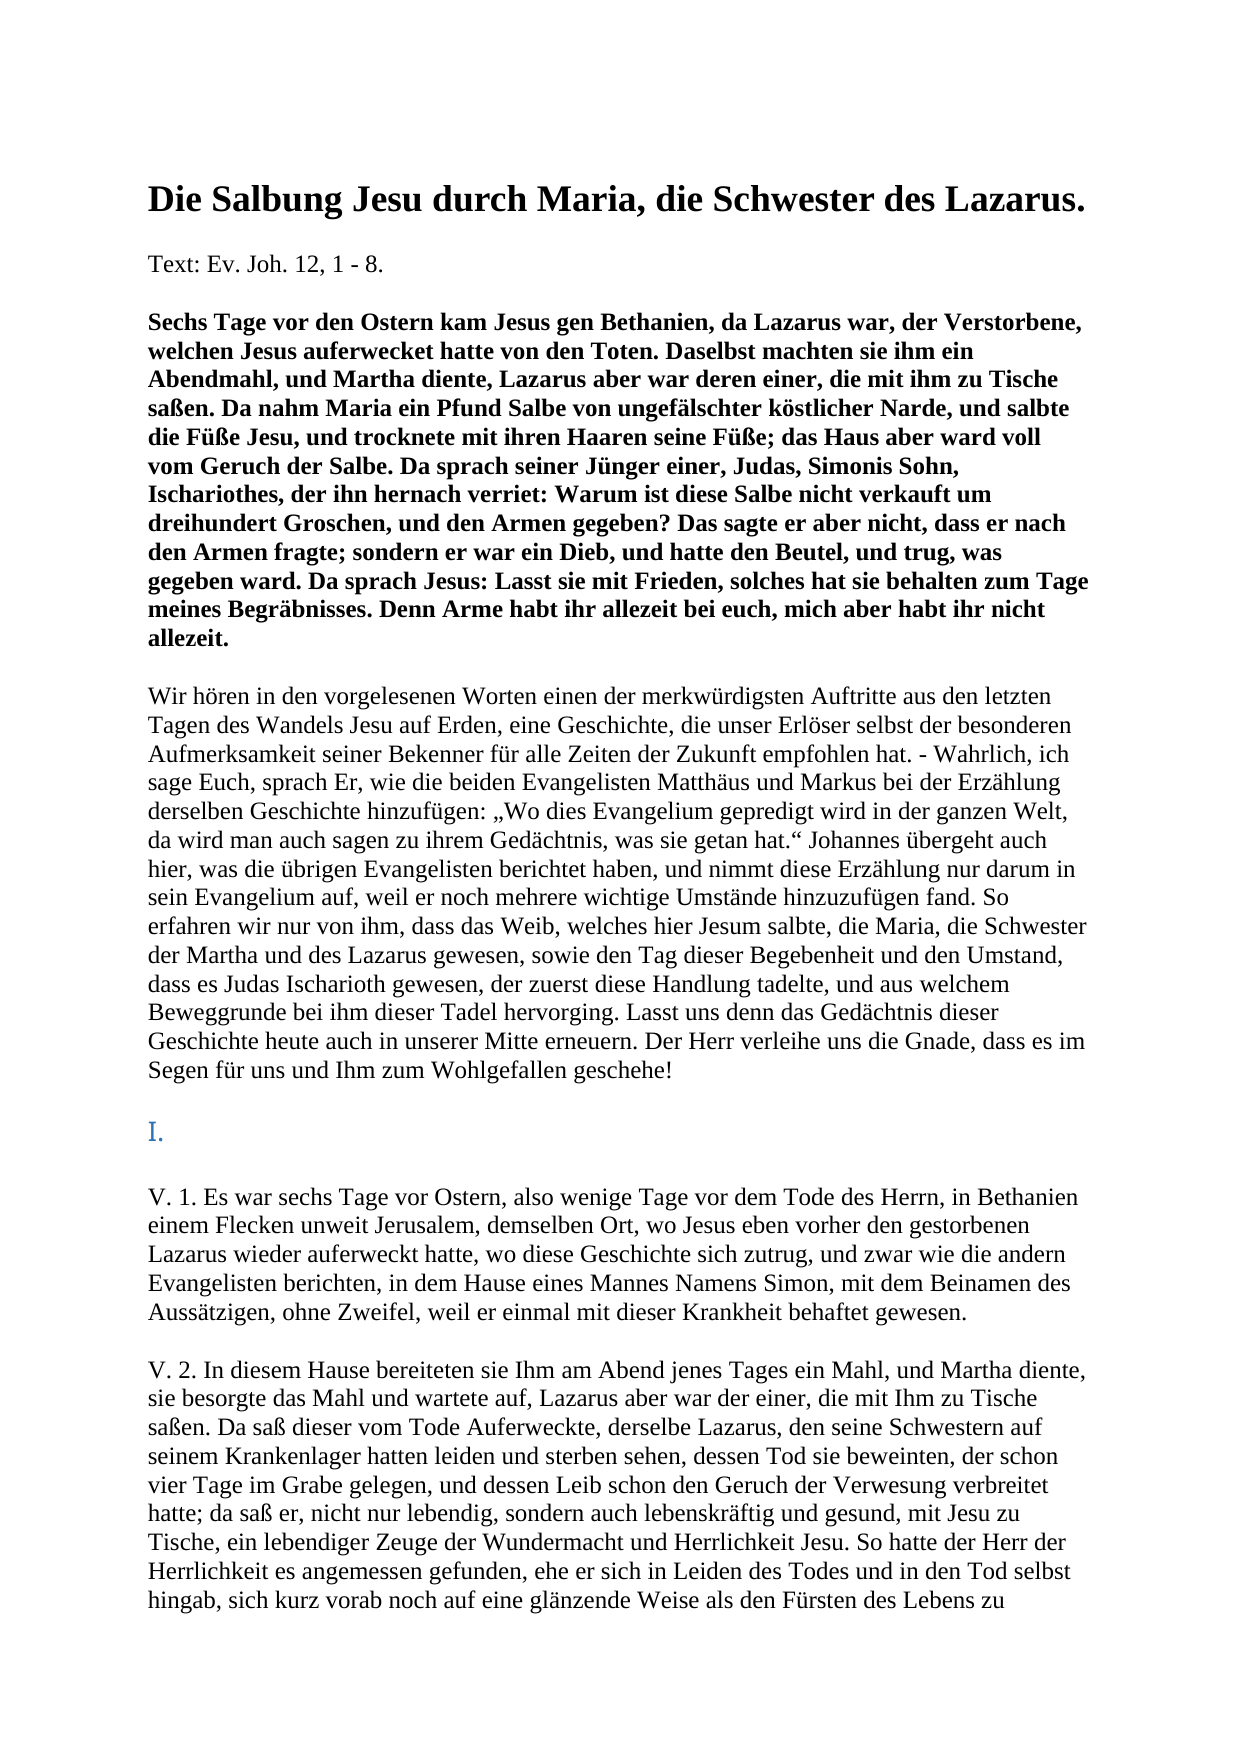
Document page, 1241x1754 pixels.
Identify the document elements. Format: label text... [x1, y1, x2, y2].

text Wir hören in den vorgelesenen Worten einen der merkwürdigsten Auftritte aus den letzten Tagen des Wandels Jesu auf Erden, eine Geschichte, die unser Erlöser selbst der besonderen Aufmerksamkeit seiner Bekenner für alle Zeiten der Zukunft empfohlen hat. - Wahrlich, ich sage Euch, sprach Er, wie die beiden Evangelisten Matthäus und Markus bei der Erzählung derselben Geschichte hinzufügen: „Wo dies Evangelium gepredigt wird in der ganzen Welt, da wird man auch sagen zu ihrem Gedächtnis, was sie getan hat.“ Johannes übergeht auch hier, was die übrigen Evangelisten berichtet haben, und nimmt diese Erzählung nur darum in sein Evangelium auf, weil er noch mehrere wichtige Umstände hinzuzufügen fand. So erfahren wir nur von ihm, dass das Weib, welches hier Jesum salbte, die Maria, die Schwester der Martha und des Lazarus gewesen, sowie den Tag dieser Begebenheit und den Umstand, dass es Judas Ischarioth gewesen, der zuerst diese Handlung tadelte, und aus welchem Beweggrunde bei ihm dieser Tadel hervorging. Lasst uns denn das Gedächtnis dieser Geschichte heute auch in unserer Mitte erneuern. Der Herr verleihe uns die Gnade, dass es im Segen für uns und Ihm zum Wohlgefallen geschehe! [148, 681, 1093, 1084]
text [148, 1355, 1093, 1613]
text Text: Ev. Joh. 12, 1 - 8. [148, 249, 1093, 278]
subtitle I. [148, 1113, 1093, 1150]
text Sechs Tage vor den Ostern kam Jesus gen Bethanien, da Lazarus war, der Verstorbene, welchen Jesus auferwecket hatte von den Toten. Daselbst machten sie ihm ein Abendmahl, und Martha diente, Lazarus aber war deren einer, die mit ihm zu Tische saßen. Da nahm Maria ein Pfund Salbe von ungefälschter köstlicher Narde, und salbte die Füße Jesu, und trocknete mit ihren Haaren seine Füße; das Haus aber ward voll vom Geruch der Salbe. Da sprach seiner Jünger einer, Judas, Simonis Sohn, Ischariothes, der ihn hernach verriet: Warum ist diese Salbe nicht verkauft um dreihundert Groschen, und den Armen gegeben? Das sagte er aber nicht, dass er nach den Armen fragte; sondern er war ein Dieb, und hatte den Beutel, und trug, was gegeben ward. Da sprach Jesus: Lasst sie mit Frieden, solches hat sie behalten zum Tage meines Begräbnisses. Denn Arme habt ihr allezeit bei euch, mich aber habt ihr nicht allezeit. [148, 307, 1093, 652]
text V. 1. Es war sechs Tage vor Ostern, also wenige Tage vor dem Tode des Herrn, in Bethanien einem Flecken unweit Jerusalem, demselben Ort, wo Jesus eben vorher den gestorbenen Lazarus wieder auferweckt hatte, wo diese Geschichte sich zutrug, und zwar wie die andern Evangelisten berichten, in dem Hause eines Mannes Namens Simon, mit dem Beinamen des Aussätzigen, ohne Zweifel, weil er einmal mit dieser Krankheit behaftet gewesen. [148, 1182, 1093, 1326]
subtitle Die Salbung Jesu durch Maria, die Schwester des Lazarus. [148, 177, 1093, 220]
